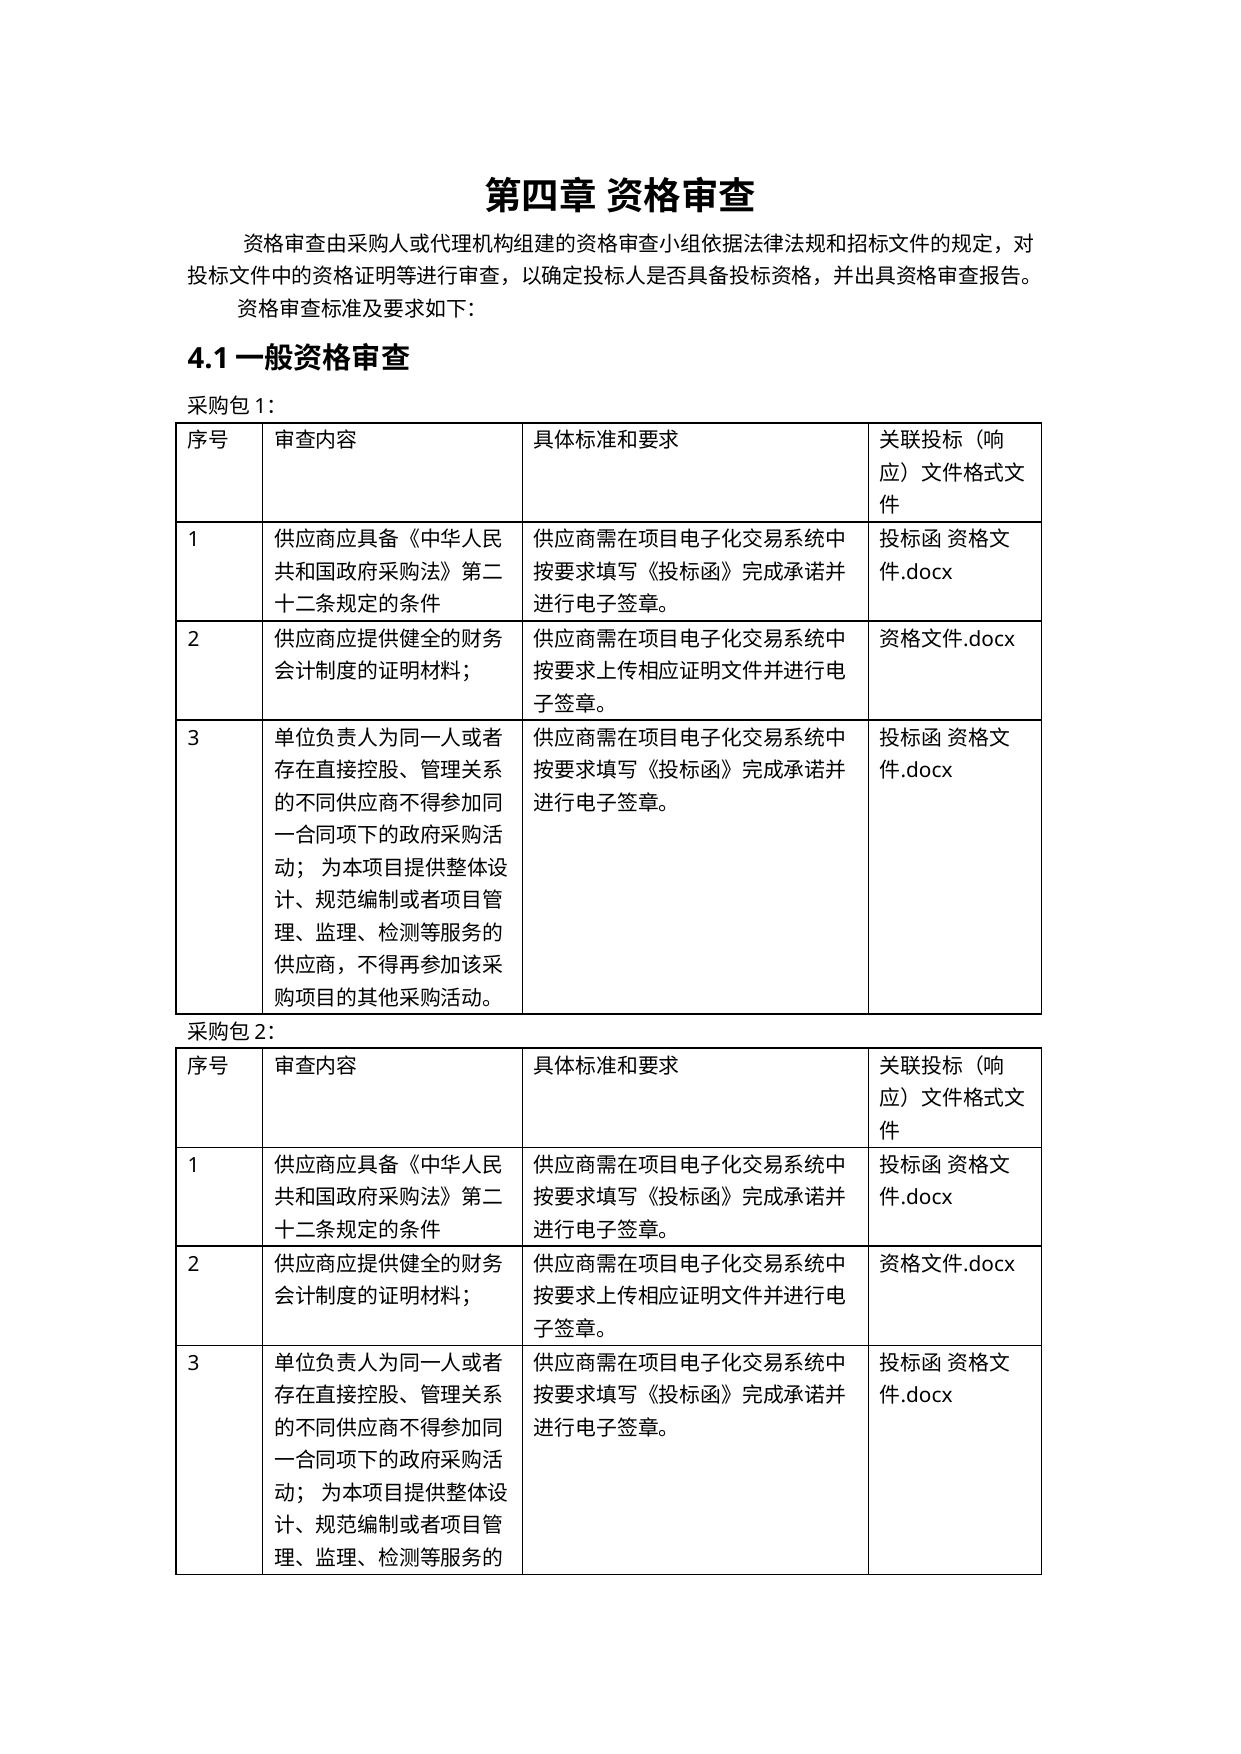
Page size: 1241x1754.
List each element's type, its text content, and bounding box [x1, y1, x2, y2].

table_cell 3 [177, 721, 262, 1013]
text 采购包2： [187, 1015, 1053, 1047]
text 采购包1： [187, 389, 1053, 422]
table_cell 投标函 资格文件.docx [869, 1148, 1041, 1245]
table_cell 资格文件.docx [869, 622, 1041, 719]
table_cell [523, 1346, 868, 1573]
table_cell 供应商需在项目电子化交易系统中按要求上传相应证明文件并进行电子签章。 [523, 622, 868, 719]
table_header 关联投标（响应）文件格式文件 [869, 424, 1041, 521]
table_header 具体标准和要求 [523, 1049, 868, 1146]
table_cell 资格文件.docx [869, 1247, 1041, 1344]
text 资格审查由采购人或代理机构组建的资格审查小组依据法律法规和招标文件的规定，对投标文件中的资格证明等进行审查，以确定投标人是否具备投标资格，并出具资格审查报告。 [187, 227, 1053, 292]
table_cell 供应商应提供健全的财务会计制度的证明材料； [263, 622, 522, 719]
table_cell 供应商需在项目电子化交易系统中按要求上传相应证明文件并进行电子签章。 [523, 1247, 868, 1344]
table_cell 供应商需在项目电子化交易系统中按要求填写《投标函》完成承诺并进行电子签章。 [523, 523, 868, 620]
table_cell 2 [177, 622, 262, 719]
table_cell 供应商需在项目电子化交易系统中按要求填写《投标函》完成承诺并进行电子签章。 [523, 721, 868, 1013]
table_cell 供应商需在项目电子化交易系统中按要求填写《投标函》完成承诺并进行电子签章。 [523, 1148, 868, 1245]
text 4.1一般资格审查 [187, 324, 1053, 389]
table_cell 1 [177, 1148, 262, 1245]
table_cell 单位负责人为同一人或者存在直接控股、管理关系的不同供应商不得参加同一合同项下的政府采购活动； 为本项目提供整体设计、规范编制或者项目管理、监理、检测等服务的供应商，不得再参加该采购项目的其他采购活动。 [263, 721, 522, 1013]
text 第四章 资格审查 [187, 162, 1053, 227]
table_cell 3 [177, 1346, 262, 1573]
table_cell 投标函 资格文件.docx [869, 523, 1041, 620]
table_cell 2 [177, 1247, 262, 1344]
table_cell 投标函 资格文件.docx [869, 1346, 1041, 1573]
text 资格审查标准及要求如下： [187, 292, 1053, 324]
table_cell 1 [177, 523, 262, 620]
table_header 序号 [177, 1049, 262, 1146]
table_header 关联投标（响应）文件格式文件 [869, 1049, 1041, 1146]
table_cell 投标函 资格文件.docx [869, 721, 1041, 1013]
table_header 具体标准和要求 [523, 424, 868, 521]
table_header 审查内容 [263, 424, 522, 521]
table_header 序号 [177, 424, 262, 521]
table_header 审查内容 [263, 1049, 522, 1146]
table_cell 供应商应具备《中华人民共和国政府采购法》第二十二条规定的条件 [263, 523, 522, 620]
table_cell 供应商应具备《中华人民共和国政府采购法》第二十二条规定的条件 [263, 1148, 522, 1245]
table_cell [263, 1346, 522, 1573]
table_cell 供应商应提供健全的财务会计制度的证明材料； [263, 1247, 522, 1344]
